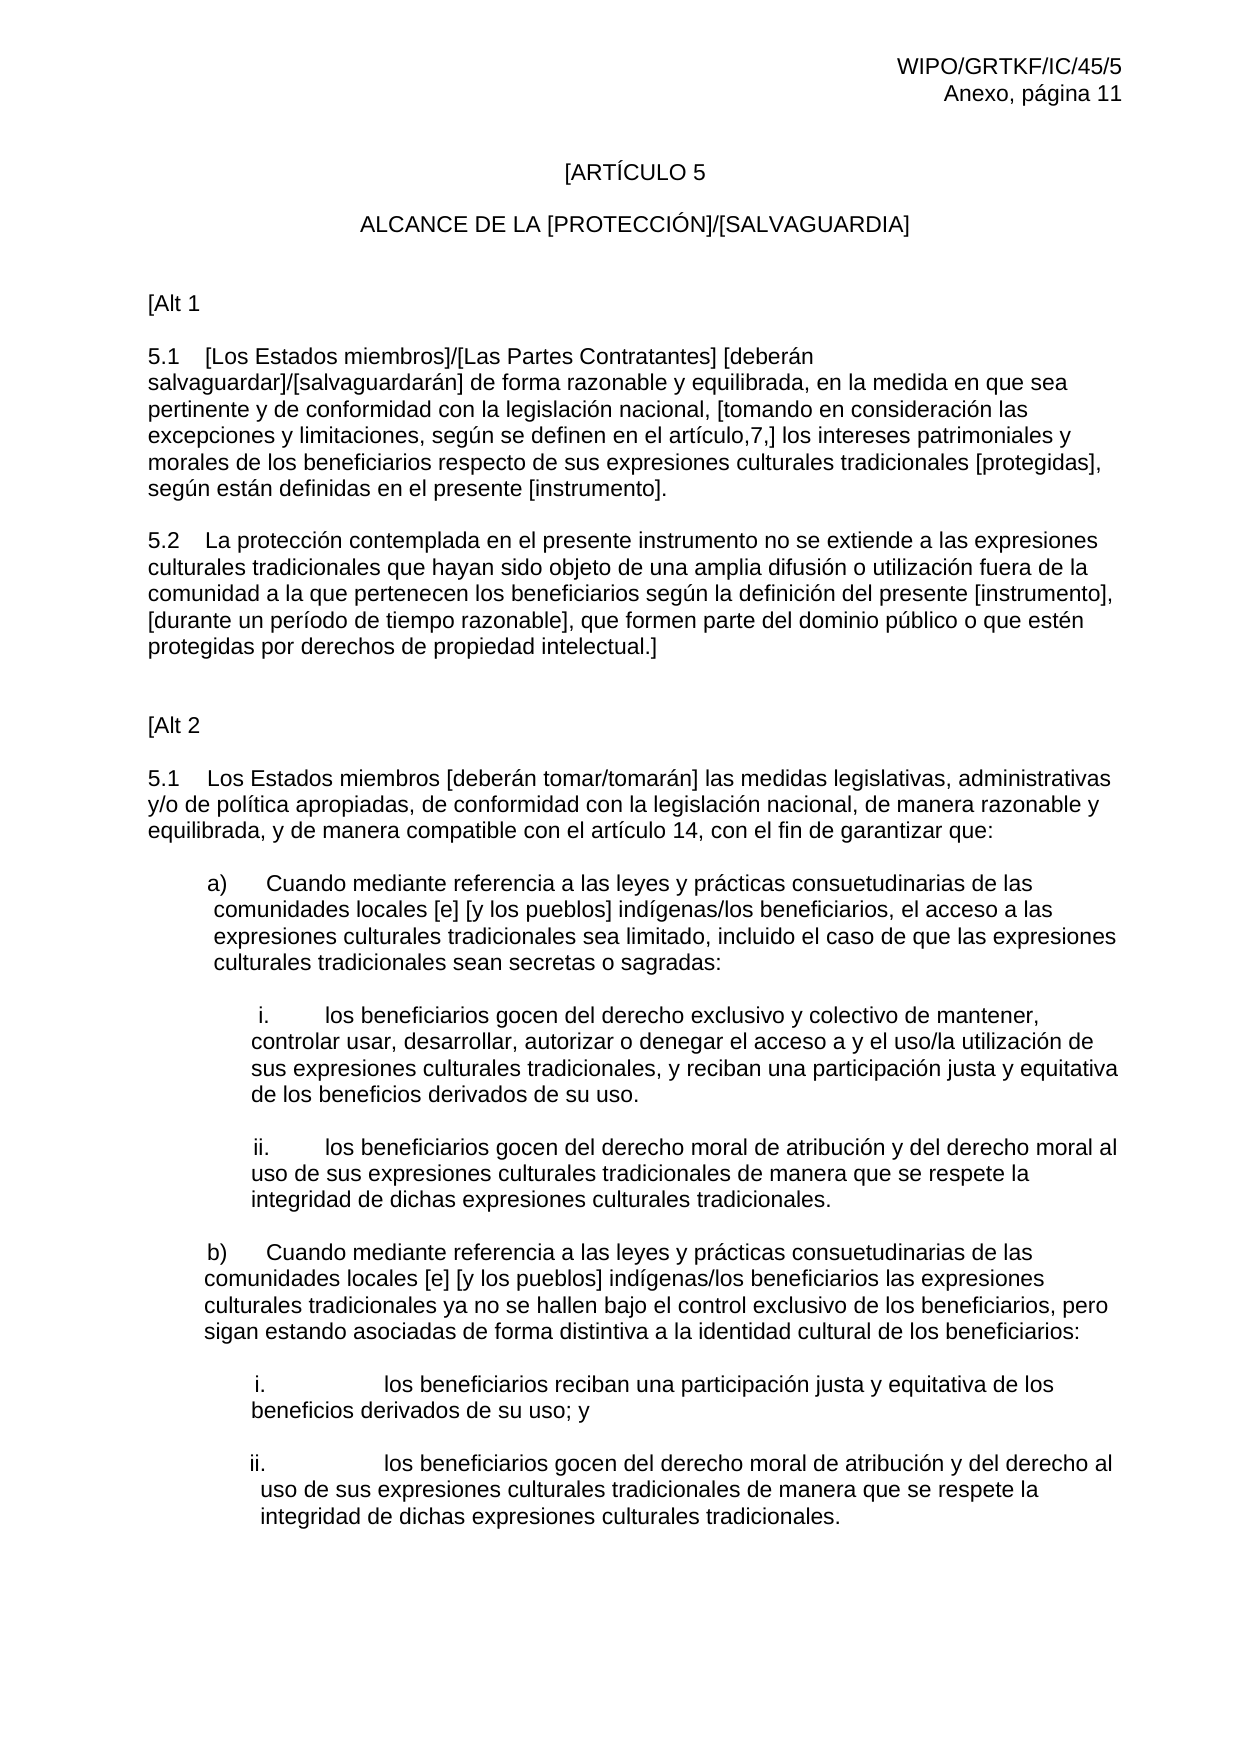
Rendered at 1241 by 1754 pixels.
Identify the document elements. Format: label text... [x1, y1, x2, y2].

text [Alt 2 [148, 712, 1122, 738]
list Cuando mediante referencia a las leyes y prácticas consuetudinarias de las comunidades locales [e] [y los pueblos] indígenas/los beneficiarios, el acceso a las expresiones culturales tradicionales sea limitado, incluido el caso de que las expresiones culturales tradicionales sean secretas o sagradas: [207, 870, 1122, 976]
list los beneficiarios reciban una participación justa y equitativa de los beneficios derivados de su uso; y [251, 1371, 1122, 1423]
text 5.2 La protección contemplada en el presente instrumento no se extiende a las expresiones culturales tradicionales que hayan sido objeto de una amplia difusión o utilización fuera de la comunidad a la que pertenecen los beneficiarios según la definición del presente [instrumento], [durante un período de tiempo razonable], que formen parte del dominio público o que estén protegidas por derechos de propiedad intelectual.] [148, 527, 1122, 659]
list Cuando mediante referencia a las leyes y prácticas consuetudinarias de las comunidades locales [e] [y los pueblos] indígenas/los beneficiarios las expresiones culturales tradicionales ya no se hallen bajo el control exclusivo de los beneficiarios, pero sigan estando asociadas de forma distintiva a la identidad cultural de los beneficiarios: [204, 1239, 1122, 1344]
text 5.1 [Los Estados miembros]/[Las Partes Contratantes] [deberán salvaguardar]/[salvaguardarán] de forma razonable y equilibrada, en la medida en que sea pertinente y de conformidad con la legislación nacional, [tomando en consideración las excepciones y limitaciones, según se definen en el artículo,7,] los intereses patrimoniales y morales de los beneficiarios respecto de sus expresiones culturales tradicionales [protegidas], según están definidas en el presente [instrumento]. [148, 343, 1122, 501]
list los beneficiarios gocen del derecho exclusivo y colectivo de mantener, controlar usar, desarrollar, autorizar o denegar el acceso a y el uso/la utilización de sus expresiones culturales tradicionales, y reciban una participación justa y equitativa de los beneficios derivados de su uso. [251, 1002, 1122, 1107]
text ALCANCE DE LA [PROTECCIÓN]/[SALVAGUARDIA] [148, 211, 1122, 238]
list los beneficiarios gocen del derecho moral de atribución y del derecho moral al uso de sus expresiones culturales tradicionales de manera que se respete la integridad de dichas expresiones culturales tradicionales. [251, 1134, 1122, 1213]
text 5.1 Los Estados miembros [deberán tomar/tomarán] las medidas legislativas, administrativas y/o de política apropiadas, de conformidad con la legislación nacional, de manera razonable y equilibrada, y de manera compatible con el artículo 14, con el fin de garantizar que: [148, 765, 1122, 844]
text [ARTÍCULO 5 [148, 158, 1122, 185]
list los beneficiarios gocen del derecho moral de atribución y del derecho al uso de sus expresiones culturales tradicionales de manera que se respete la integridad de dichas expresiones culturales tradicionales. [260, 1450, 1122, 1529]
text [Alt 1 [148, 290, 1122, 317]
